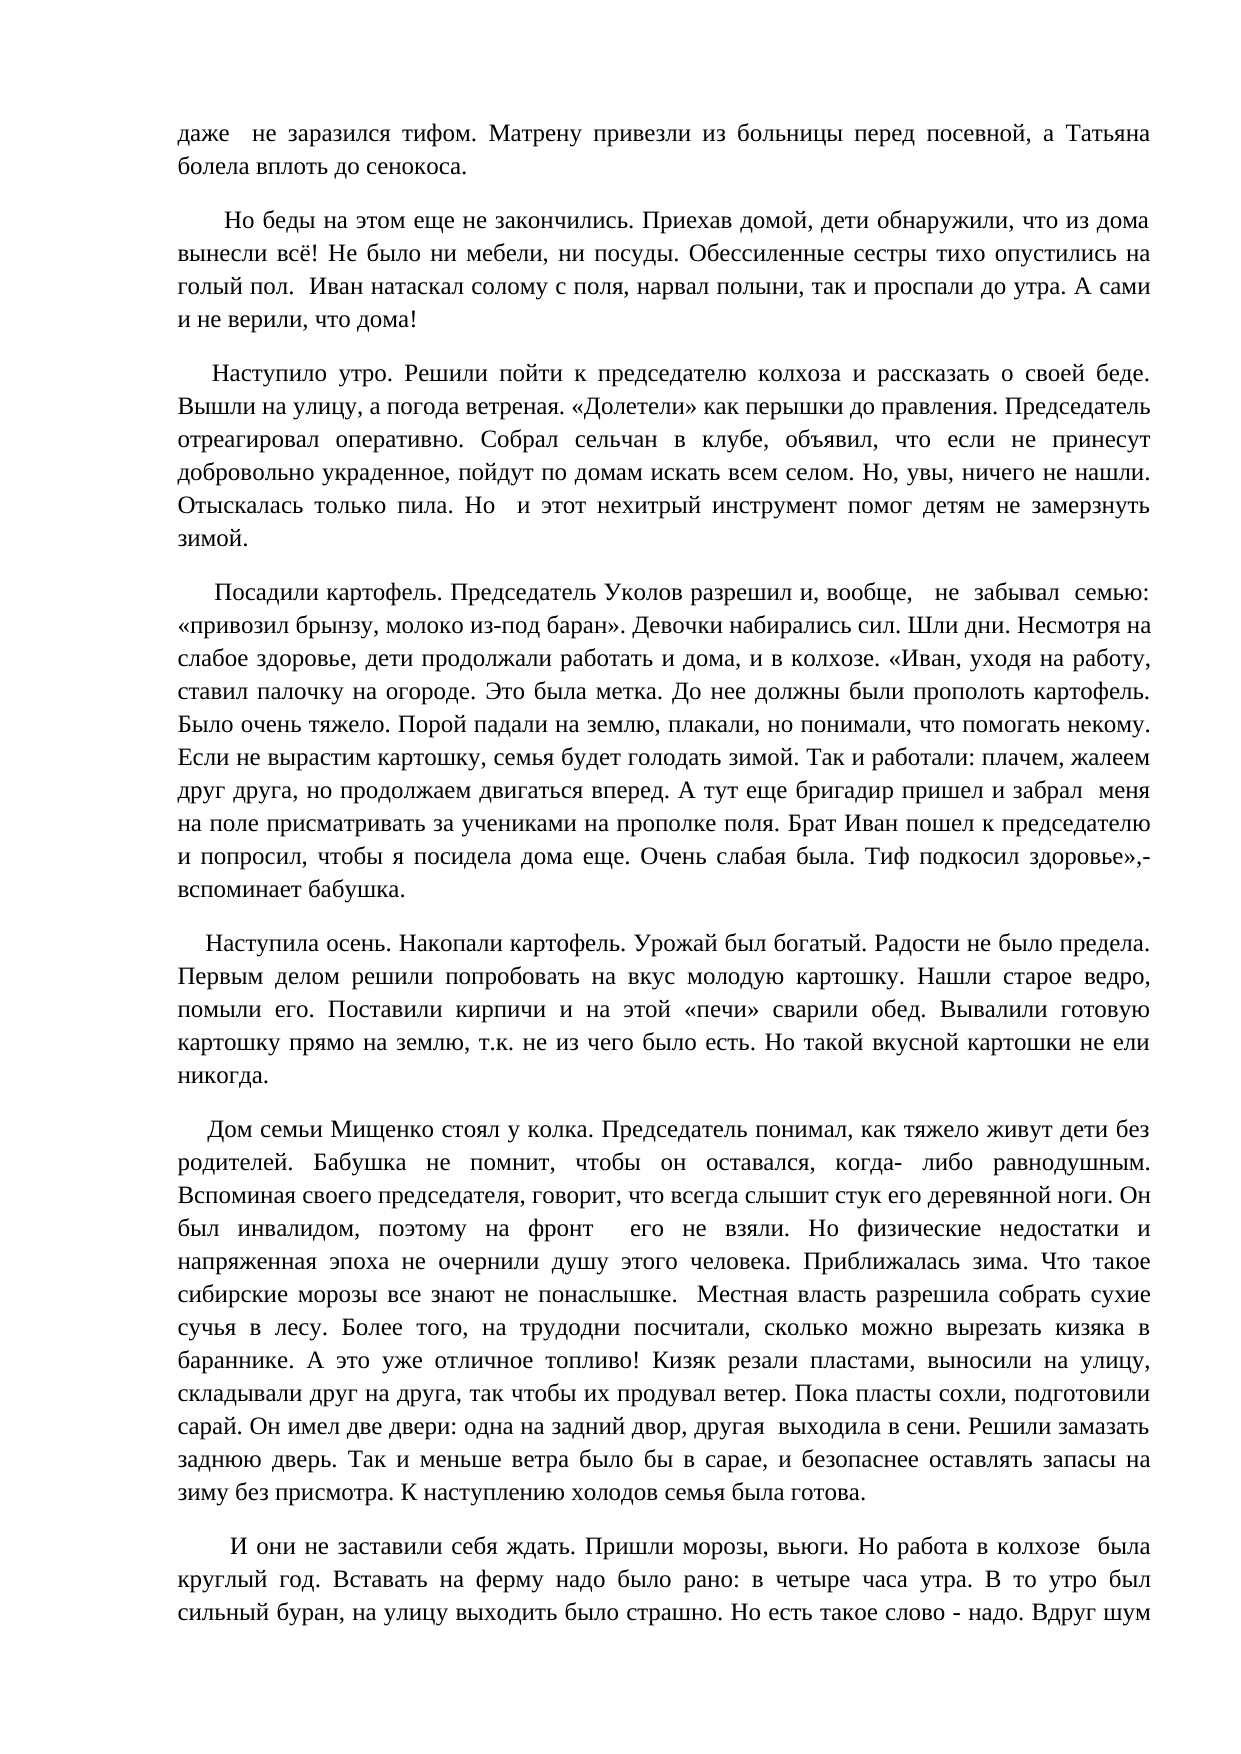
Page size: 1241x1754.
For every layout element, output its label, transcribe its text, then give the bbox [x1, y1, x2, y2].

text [177, 1531, 1152, 1626]
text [177, 118, 1152, 180]
text Но беды на этом еще не закончились. Приехав домой, дети обнаружили, что из дома вынесли всё! Не было ни мебели, ни посуды. Обессиленные сестры тихо опустились на голый пол. Иван натаскал солому с поля, нарвал полыни, так и проспали до утра. А сами и не верили, что дома! [177, 205, 1152, 333]
text Дом семьи Мищенко стоял у колка. Председатель понимал, как тяжело живут дети без родителей. Бабушка не помнит, чтобы он оставался, когда- либо равнодушным. Вспоминая своего председателя, говорит, что всегда слышит стук его деревянной ноги. Он был инвалидом, поэтому на фронт его не взяли. Но физические недостатки и напряженная эпоха не очернили душу этого человека. Приближалась зима. Что такое сибирские морозы все знают не понаслышке. Местная власть разрешила собрать сухие сучья в лесу. Более того, на трудодни посчитали, сколько можно вырезать кизяка в бараннике. А это уже отличное топливо! Кизяк резали пластами, выносили на улицу, складывали друг на друга, так чтобы их продувал ветер. Пока пласты сохли, подготовили сарай. Он имел две двери: одна на задний двор, другая выходила в сени. Решили замазать заднюю дверь. Так и меньше ветра было бы в сарае, и безопаснее оставлять запасы на зиму без присмотра. К наступлению холодов семья была готова. [177, 1114, 1152, 1506]
text Посадили картофель. Председатель Уколов разрешил и, вообще, не забывал семью: «привозил брынзу, молоко из-под баран». Девочки набирались сил. Шли дни. Несмотря на слабое здоровье, дети продолжали работать и дома, и в колхозе. «Иван, уходя на работу, ставил палочку на огороде. Это была метка. До нее должны были прополоть картофель. Было очень тяжело. Порой падали на землю, плакали, но понимали, что помогать некому. Если не вырастим картошку, семья будет голодать зимой. Так и работали: плачем, жалеем друг друга, но продолжаем двигаться вперед. А тут еще бригадир пришел и забрал меня на поле присматривать за учениками на прополке поля. Брат Иван пошел к председателю и попросил, чтобы я посидела дома еще. Очень слабая была. Тиф подкосил здоровье»,- вспоминает бабушка. [177, 577, 1152, 903]
text Наступило утро. Решили пойти к председателю колхоза и рассказать о своей беде. Вышли на улицу, а погода ветреная. «Долетели» как перышки до правления. Председатель отреагировал оперативно. Собрал сельчан в клубе, объявил, что если не принесут добровольно украденное, пойдут по домам искать всем селом. Но, увы, ничего не нашли. Отыскалась только пила. Но и этот нехитрый инструмент помог детям не замерзнуть зимой. [177, 358, 1152, 552]
text Наступила осень. Накопали картофель. Урожай был богатый. Радости не было предела. Первым делом решили попробовать на вкус молодую картошку. Нашли старое ведро, помыли его. Поставили кирпичи и на этой «печи» сварили обед. Вывалили готовую картошку прямо на землю, т.к. не из чего было есть. Но такой вкусной картошки не ели никогда. [177, 928, 1152, 1089]
